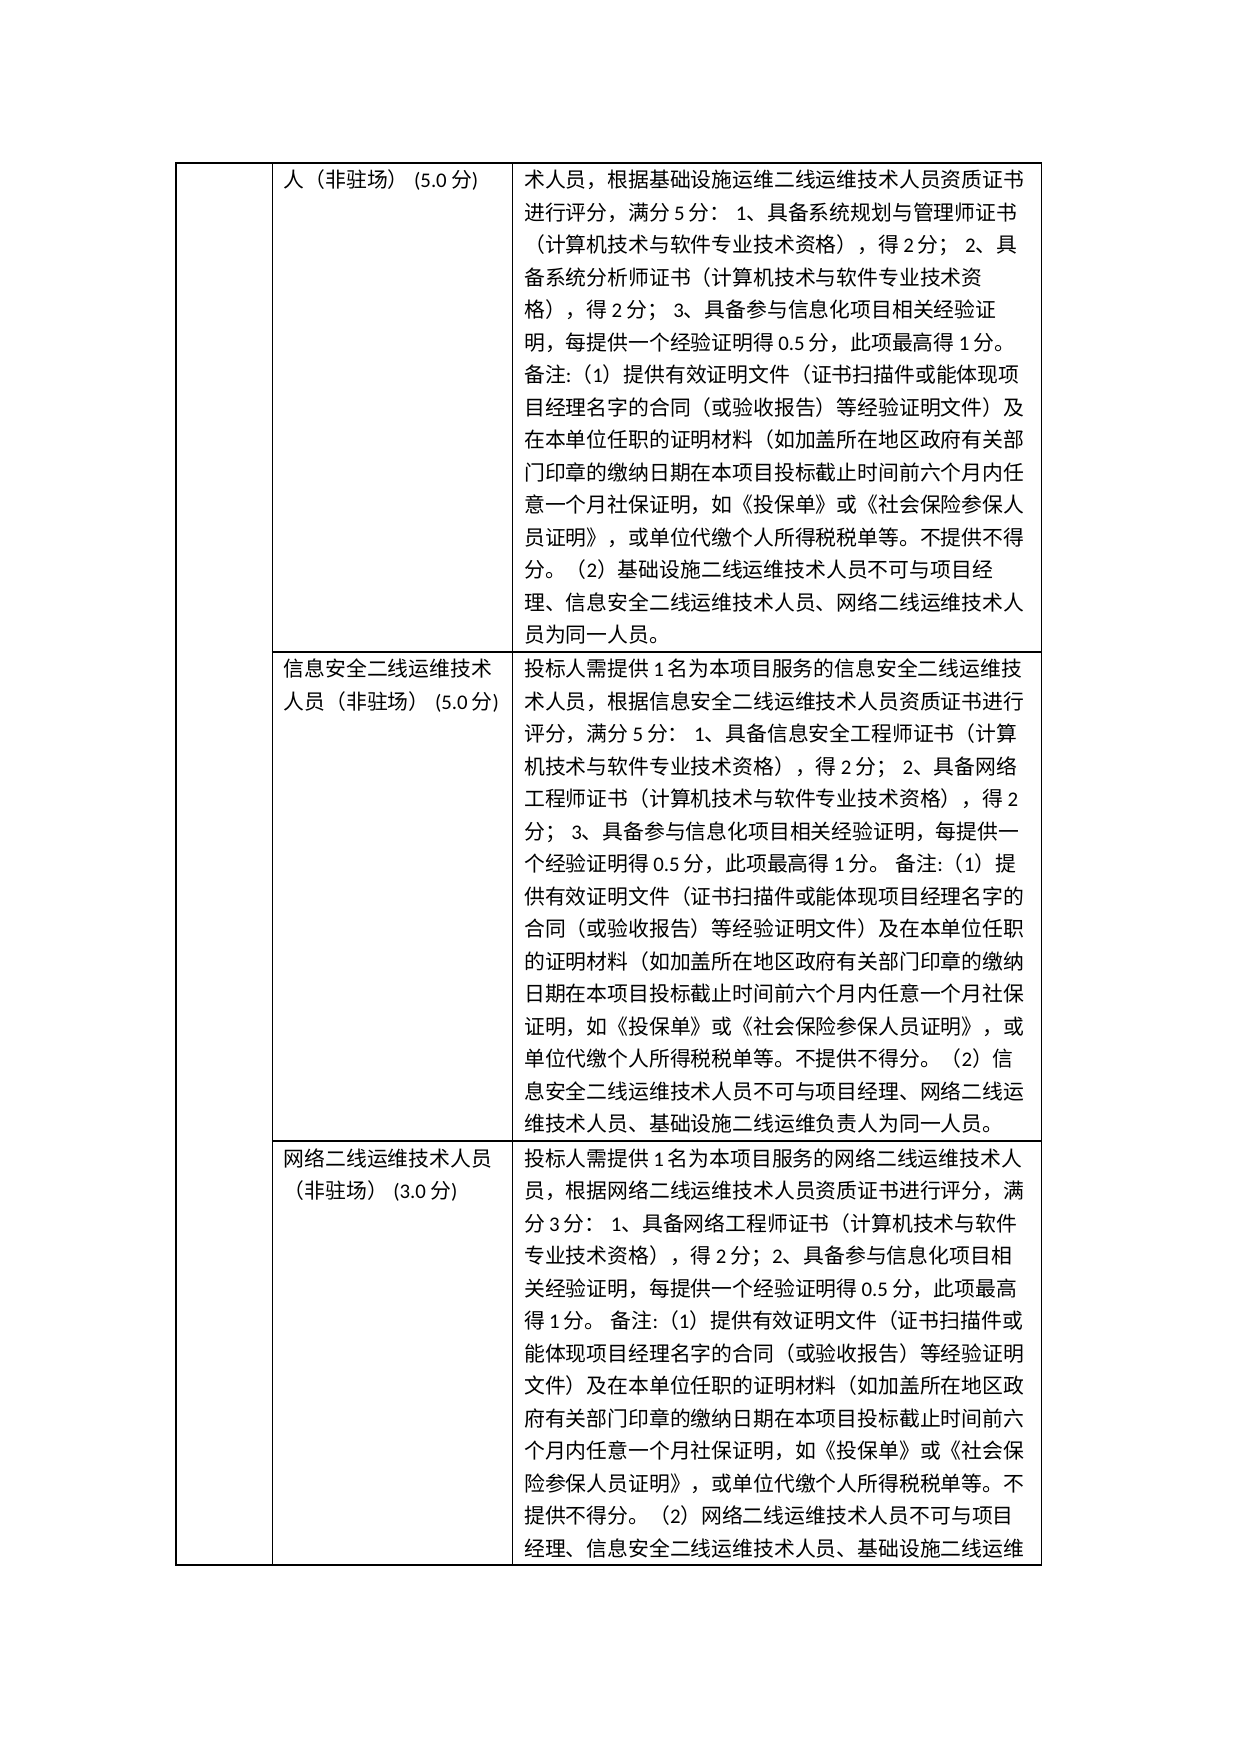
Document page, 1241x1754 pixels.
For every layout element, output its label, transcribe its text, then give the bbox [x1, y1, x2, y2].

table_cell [513, 164, 1041, 651]
table_cell 信息安全二线运维技术人员（非驻场） (5.0分) [273, 653, 512, 1140]
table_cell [513, 1142, 1041, 1564]
table_cell 投标人需提供1名为本项目服务的信息安全二线运维技术人员，根据信息安全二线运维技术人员资质证书进行评分，满分5分： 1、具备信息安全工程师证书（计算机技术与软件专业技术资格），得2分； 2、具备网络工程师证书（计算机技术与软件专业技术资格），得2分； 3、具备参与信息化项目相关经验证明，每提供一个经验证明得0.5分，此项最高得1分。 备注:（1）提供有效证明文件（证书扫描件或能体现项目经理名字的合同（或验收报告）等经验证明文件）及在本单位任职的证明材料（如加盖所在地区政府有关部门印章的缴纳日期在本项目投标截止时间前六个月内任意一个月社保证明，如《投保单》或《社会保险参保人员证明》，或单位代缴个人所得税税单等。不提供不得分。（2）信息安全二线运维技术人员不可与项目经理、网络二线运维技术人员、基础设施二线运维负责人为同一人员。 [513, 653, 1041, 1140]
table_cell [273, 1142, 512, 1564]
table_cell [273, 164, 512, 651]
